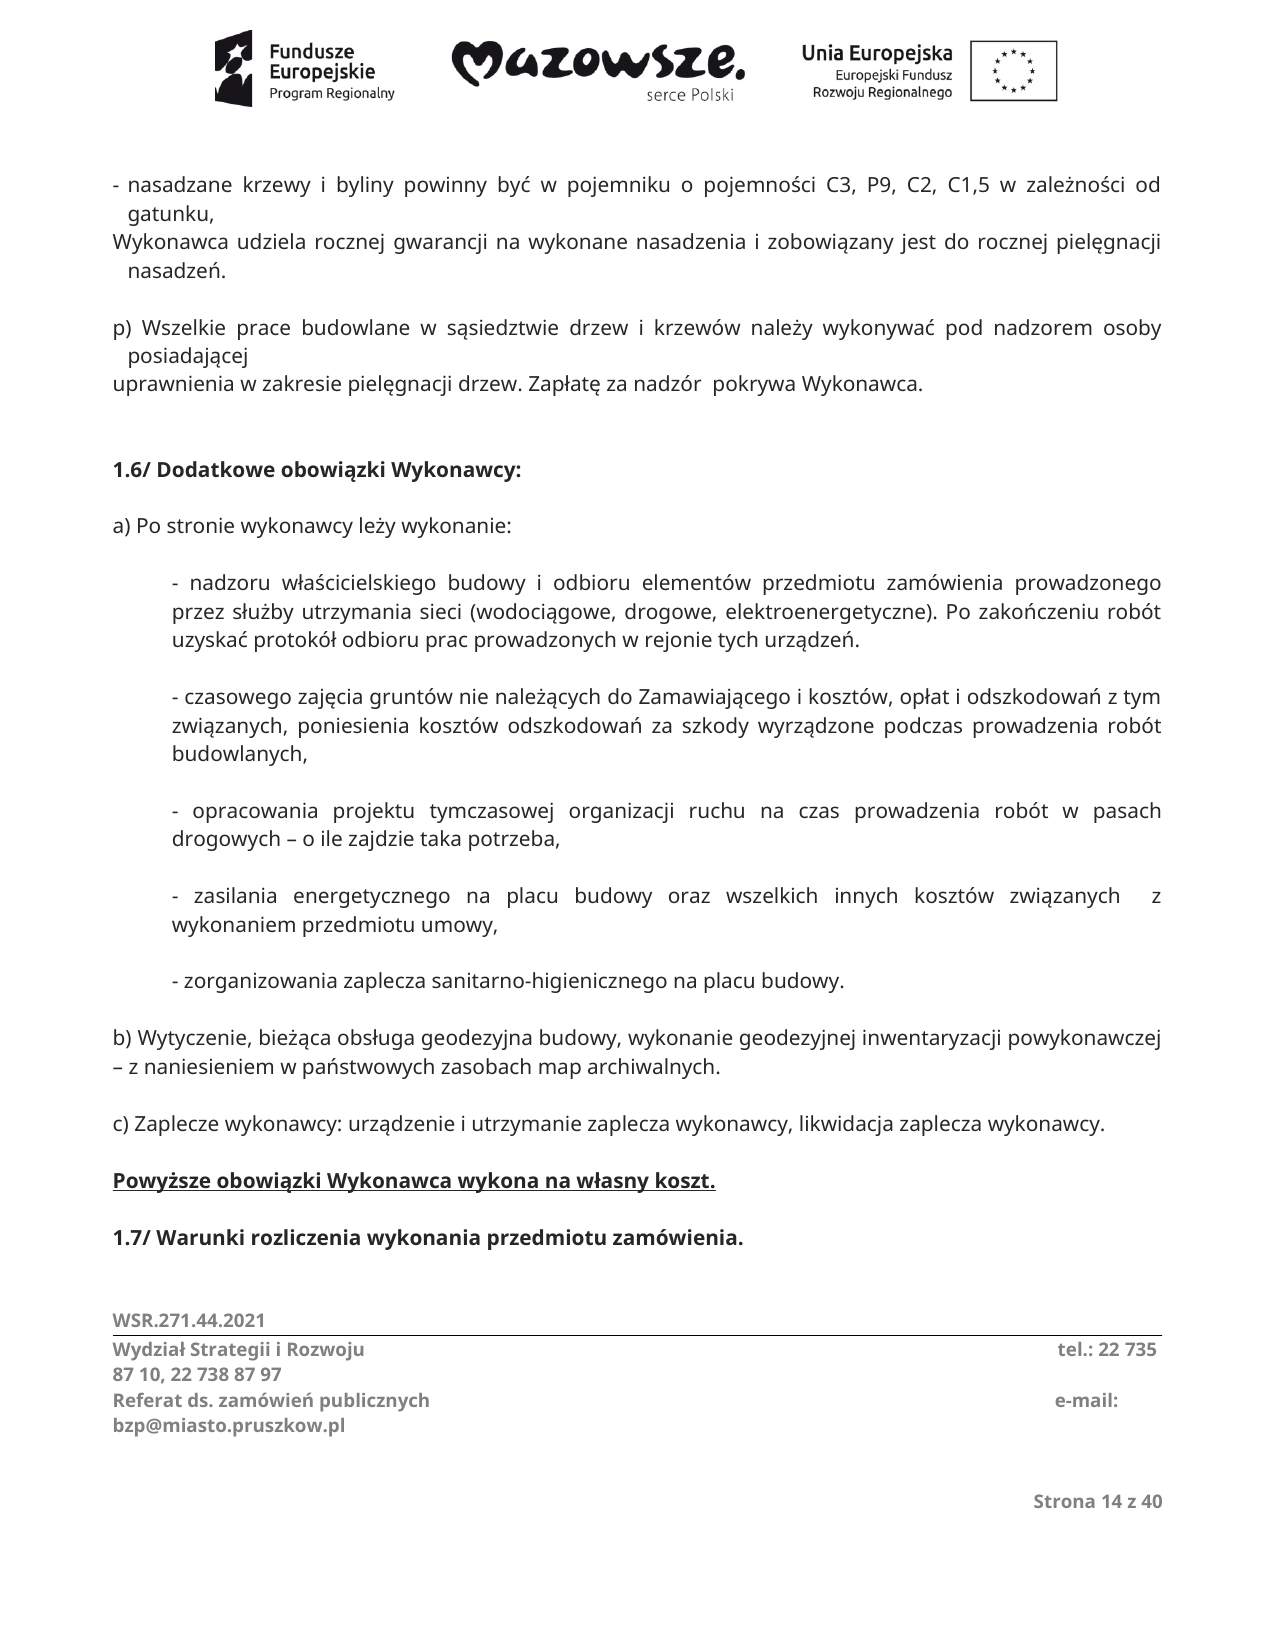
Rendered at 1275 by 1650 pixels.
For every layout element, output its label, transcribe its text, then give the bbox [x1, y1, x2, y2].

text - zorganizowania zaplecza sanitarno-higienicznego na placu budowy. [172, 967, 1162, 995]
text c) Zaplecze wykonawcy: urządzenie i utrzymanie zaplecza wykonawcy, likwidacja zaplecza wykonawcy. [112, 1109, 1162, 1137]
text 1.7/ Warunki rozliczenia wykonania przedmiotu zamówienia. [112, 1223, 1162, 1251]
picture [215, 30, 1060, 107]
text Powyższe obowiązki Wykonawca wykona na własny koszt. [112, 1166, 1162, 1194]
text uprawnienia w zakresie pielęgnacji drzew. Zapłatę za nadzór pokrywa Wykonawca. [112, 369, 1162, 398]
text p) Wszelkie prace budowlane w sąsiedztwie drzew i krzewów należy wykonywać pod nadzorem osoby posiadającej [112, 313, 1162, 369]
text - nasadzane krzewy i byliny powinny być w pojemniku o pojemności C3, P9, C2, C1,5 w zależności od gatunku, [112, 170, 1162, 227]
text a) Po stronie wykonawcy leży wykonanie: [112, 512, 1162, 540]
text b) Wytyczenie, bieżąca obsługa geodezyjna budowy, wykonanie geodezyjnej inwentaryzacji powykonawczej – z naniesieniem w państwowych zasobach map archiwalnych. [112, 1023, 1162, 1080]
text Wykonawca udziela rocznej gwarancji na wykonane nasadzenia i zobowiązany jest do rocznej pielęgnacji nasadzeń. [112, 227, 1162, 284]
text 1.6/ Dodatkowe obowiązki Wykonawcy: [112, 455, 1162, 483]
text - czasowego zajęcia gruntów nie należących do Zamawiającego i kosztów, opłat i odszkodowań z tym związanych, poniesienia kosztów odszkodowań za szkody wyrządzone podczas prowadzenia robót budowlanych, [172, 682, 1162, 768]
text - opracowania projektu tymczasowej organizacji ruchu na czas prowadzenia robót w pasach drogowych – o ile zajdzie taka potrzeba, [172, 796, 1162, 853]
text - nadzoru właścicielskiego budowy i odbioru elementów przedmiotu zamówienia prowadzonego przez służby utrzymania sieci (wodociągowe, drogowe, elektroenergetyczne). Po zakończeniu robót uzyskać protokół odbioru prac prowadzonych w rejonie tych urządzeń. [172, 568, 1162, 654]
text - zasilania energetycznego na placu budowy oraz wszelkich innych kosztów związanych z wykonaniem przedmiotu umowy, [172, 881, 1162, 938]
